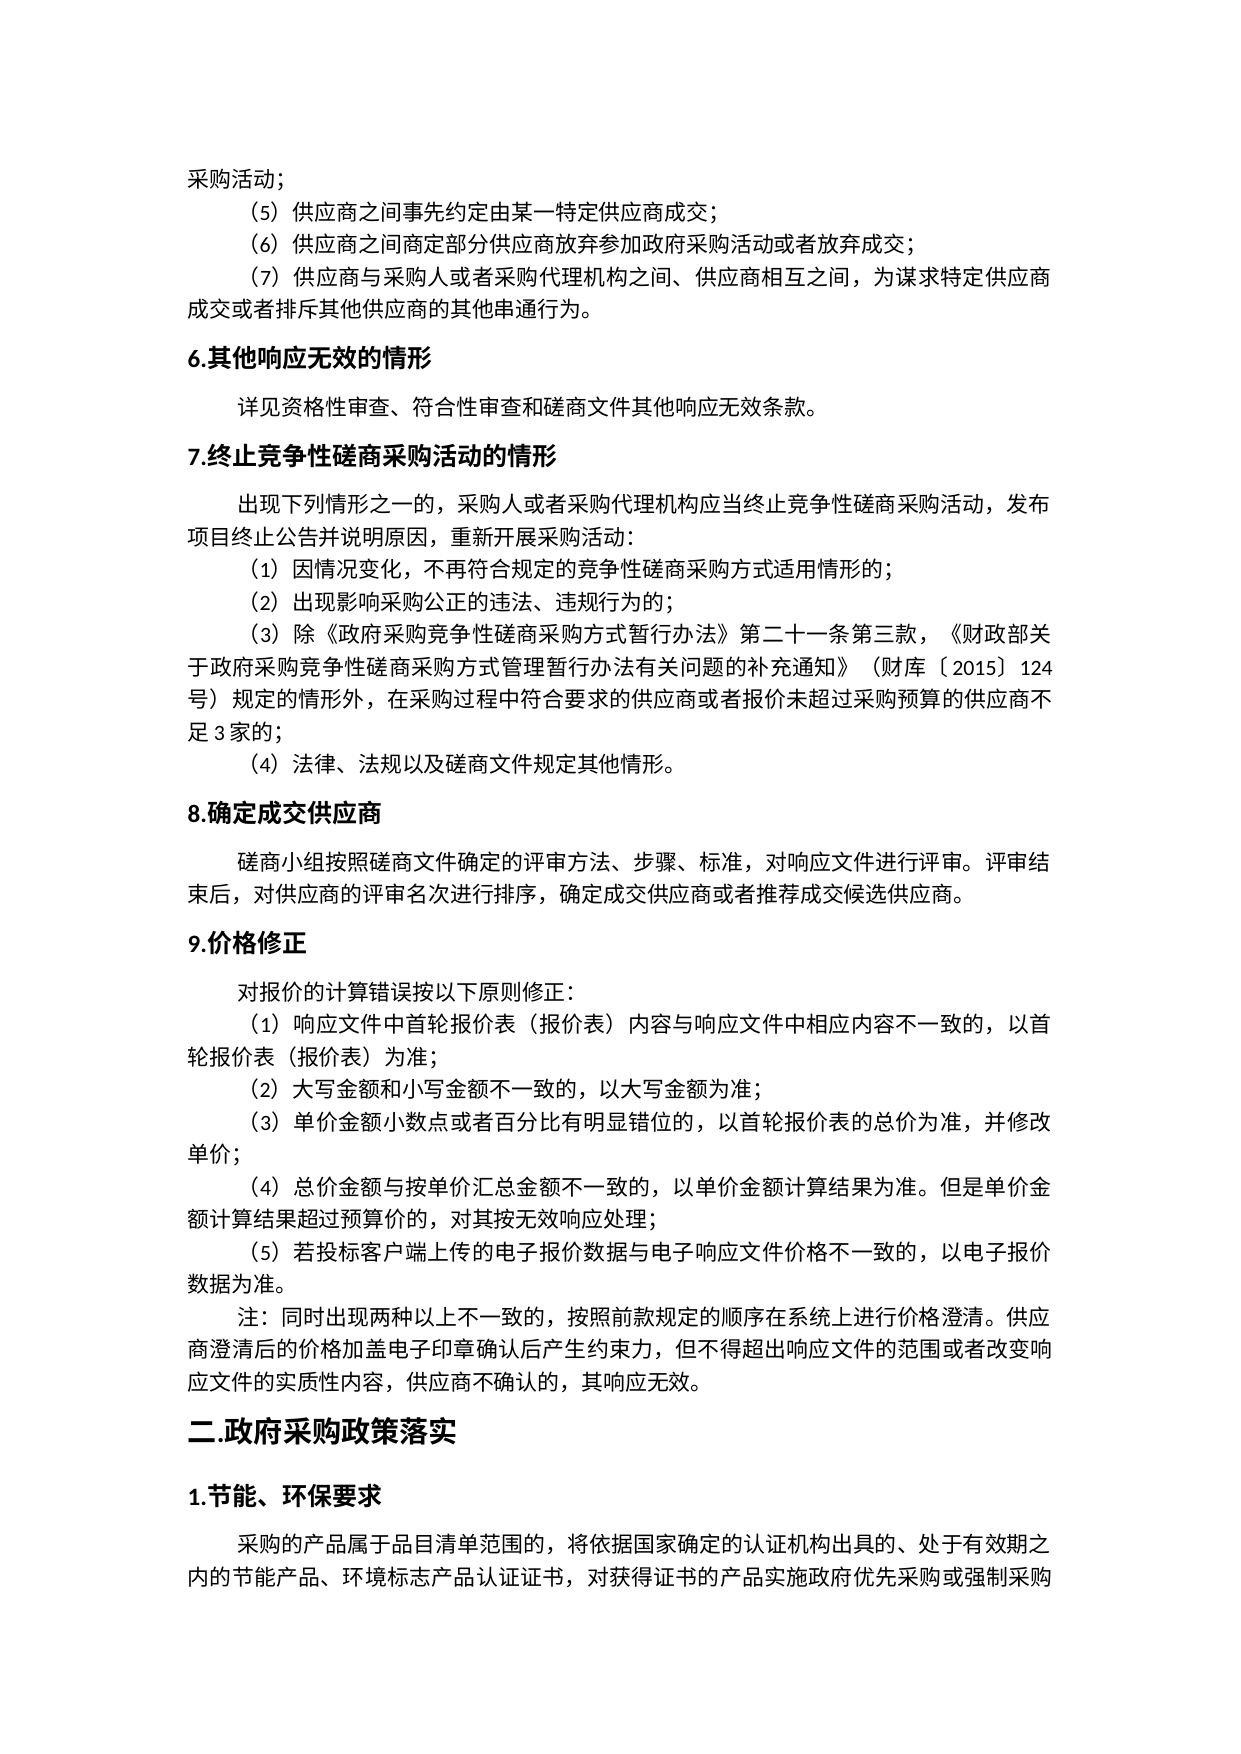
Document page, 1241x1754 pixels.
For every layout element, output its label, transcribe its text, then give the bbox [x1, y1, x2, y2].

text 磋商小组按照磋商文件确定的评审方法、步骤、标准，对响应文件进行评审。评审结束后，对供应商的评审名次进行排序，确定成交供应商或者推荐成交候选供应商。 [187, 844, 1053, 909]
text 8.确定成交供应商 [187, 779, 1053, 844]
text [187, 162, 1053, 194]
text （1）响应文件中首轮报价表（报价表）内容与响应文件中相应内容不一致的，以首轮报价表（报价表）为准； [187, 1007, 1053, 1072]
text （2）出现影响采购公正的违法、违规行为的； [187, 584, 1053, 617]
text 出现下列情形之一的，采购人或者采购代理机构应当终止竞争性磋商采购活动，发布项目终止公告并说明原因，重新开展采购活动： [187, 487, 1053, 552]
text 6.其他响应无效的情形 [187, 324, 1053, 389]
text （4）法律、法规以及磋商文件规定其他情形。 [187, 747, 1053, 779]
text 二.政府采购政策落实 [187, 1397, 1053, 1462]
text （3）除《政府采购竞争性磋商采购方式暂行办法》第二十一条第三款，《财政部关于政府采购竞争性磋商采购方式管理暂行办法有关问题的补充通知》（财库〔2015〕124号）规定的情形外，在采购过程中符合要求的供应商或者报价未超过采购预算的供应商不足3家的； [187, 617, 1053, 747]
text （5）供应商之间事先约定由某一特定供应商成交； [187, 194, 1053, 227]
text （2）大写金额和小写金额不一致的，以大写金额为准； [187, 1072, 1053, 1104]
text 1.节能、环保要求 [187, 1462, 1053, 1527]
text （7）供应商与采购人或者采购代理机构之间、供应商相互之间，为谋求特定供应商成交或者排斥其他供应商的其他串通行为。 [187, 259, 1053, 324]
text 对报价的计算错误按以下原则修正： [187, 974, 1053, 1007]
text （6）供应商之间商定部分供应商放弃参加政府采购活动或者放弃成交； [187, 227, 1053, 259]
text 详见资格性审查、符合性审查和磋商文件其他响应无效条款。 [187, 389, 1053, 422]
text 注：同时出现两种以上不一致的，按照前款规定的顺序在系统上进行价格澄清。供应商澄清后的价格加盖电子印章确认后产生约束力，但不得超出响应文件的范围或者改变响应文件的实质性内容，供应商不确认的，其响应无效。 [187, 1299, 1053, 1397]
text （5）若投标客户端上传的电子报价数据与电子响应文件价格不一致的，以电子报价数据为准。 [187, 1234, 1053, 1299]
text （4）总价金额与按单价汇总金额不一致的，以单价金额计算结果为准。但是单价金额计算结果超过预算价的，对其按无效响应处理； [187, 1169, 1053, 1234]
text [187, 1527, 1053, 1592]
text （3）单价金额小数点或者百分比有明显错位的，以首轮报价表的总价为准，并修改单价； [187, 1104, 1053, 1169]
text 9.价格修正 [187, 909, 1053, 974]
text （1）因情况变化，不再符合规定的竞争性磋商采购方式适用情形的； [187, 552, 1053, 584]
text 7.终止竞争性磋商采购活动的情形 [187, 422, 1053, 487]
